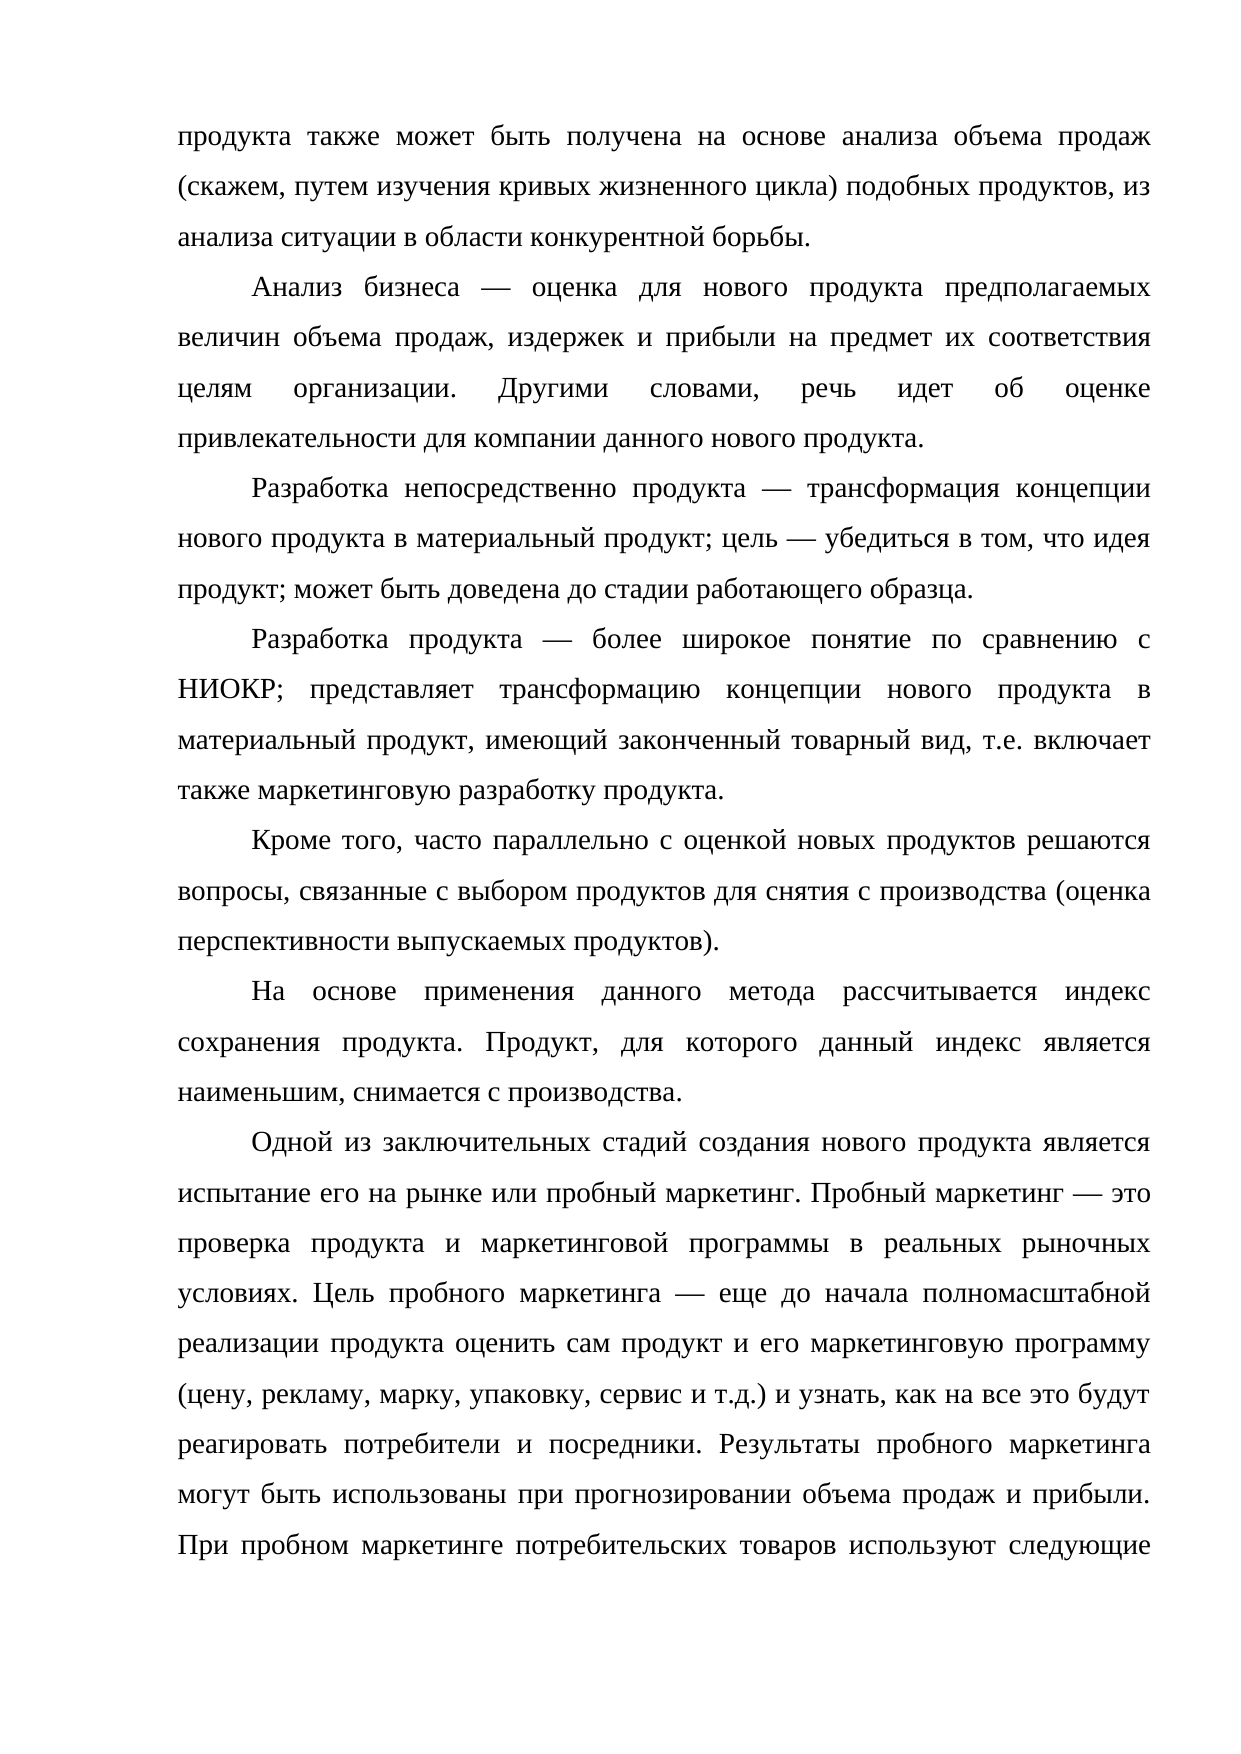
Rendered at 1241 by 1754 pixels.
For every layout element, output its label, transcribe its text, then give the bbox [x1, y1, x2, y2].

text Разработка продукта — более широкое понятие по сравнению с НИОКР; представляет трансформацию концепции нового продукта в материальный продукт, имеющий законченный товарный вид, т.е. включает также маркетинговую разработку продукта. [177, 621, 1152, 806]
text Кроме того, часто параллельно с оценкой новых продуктов решаются вопросы, связанные с выбором продуктов для снятия с производства (оценка перспективности выпускаемых продуктов). [177, 822, 1152, 957]
text Анализ бизнеса — оценка для нового продукта предполагаемых величин объема продаж, издержек и прибыли на предмет их соответствия целям организации. Другими словами, речь идет об оценке привлекательности для компании данного нового продукта. [177, 269, 1152, 453]
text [177, 118, 1152, 252]
text Разработка непосредственно продукта — трансформация концепции нового продукта в материальный продукт; цель — убедиться в том, что идея продукт; может быть доведена до стадии работающего образца. [177, 470, 1152, 604]
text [177, 1124, 1152, 1560]
text На основе применения данного метода рассчитывается индекс сохранения продукта. Продукт, для которого данный индекс является наименьшим, снимается с производства. [177, 973, 1152, 1108]
